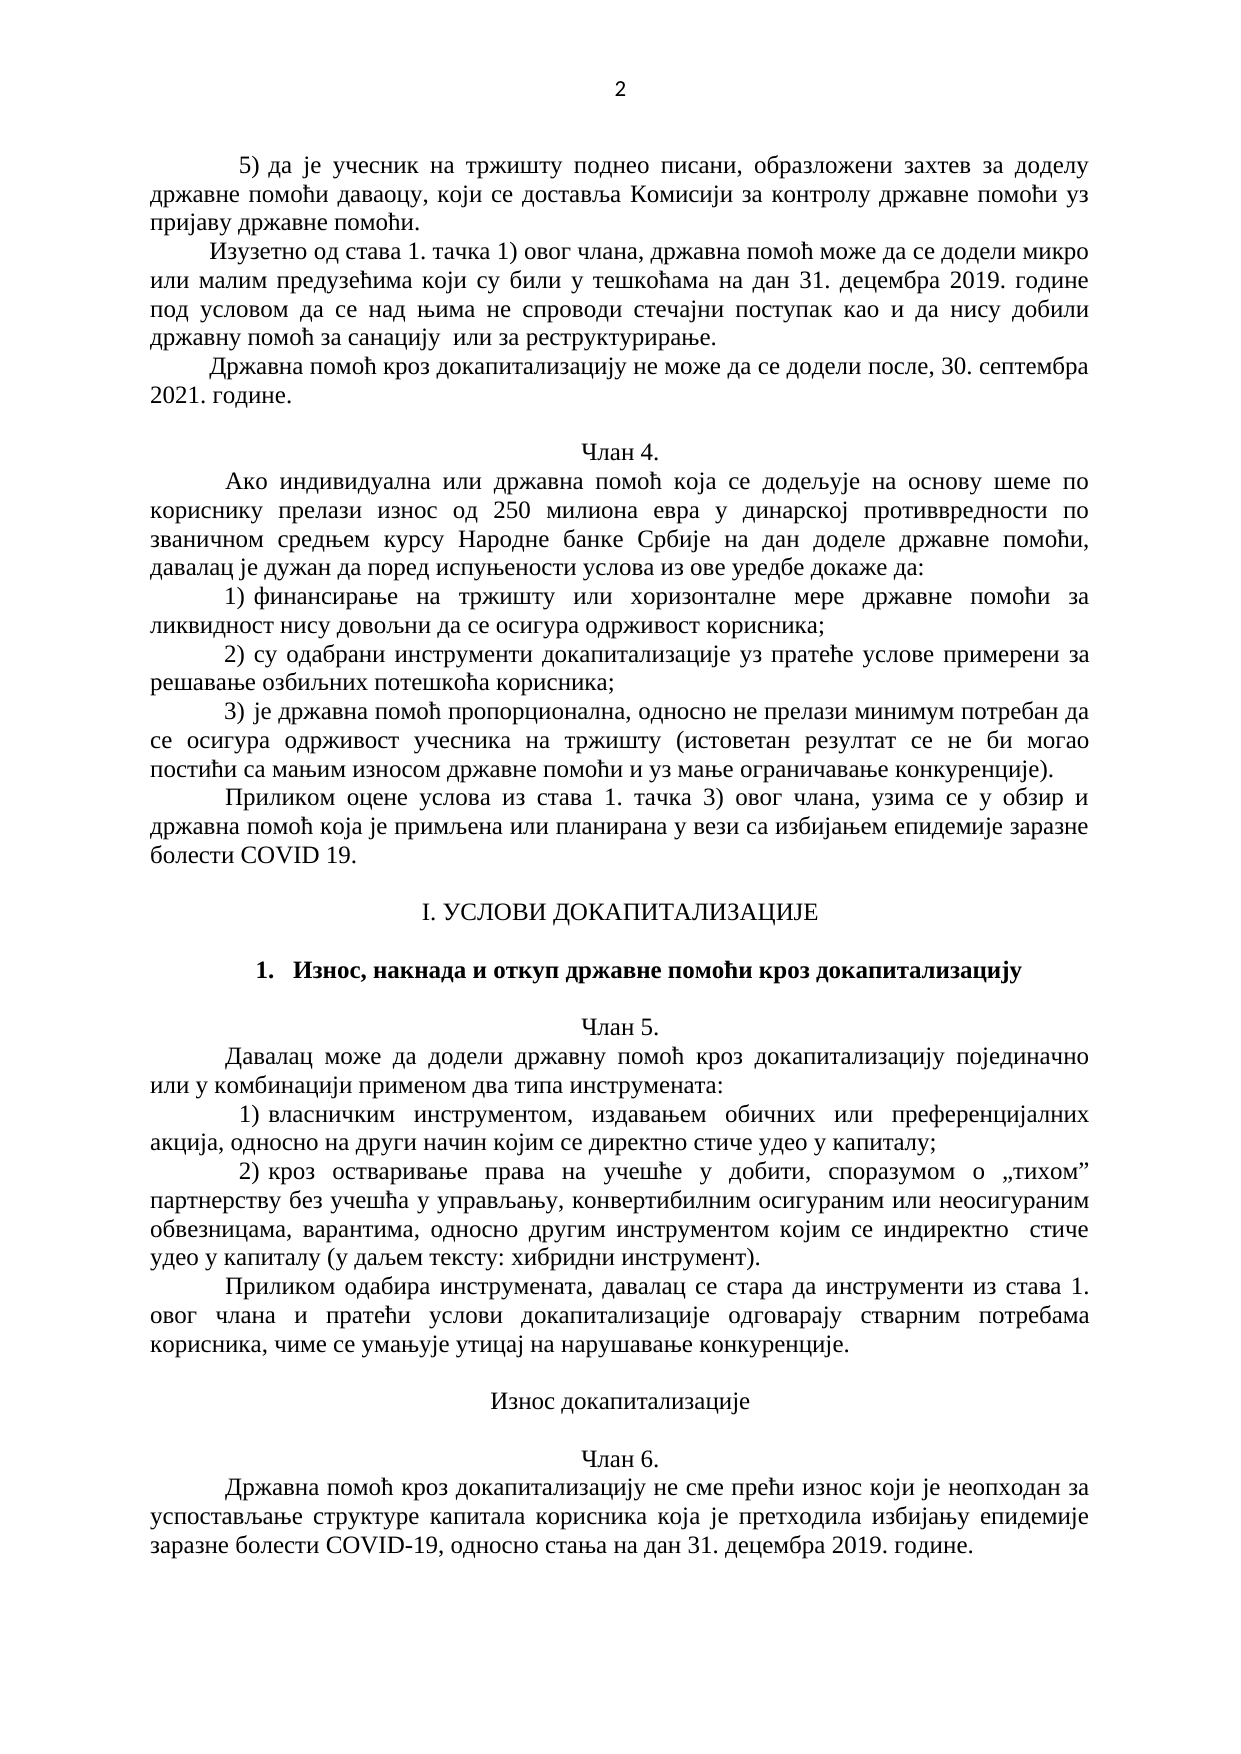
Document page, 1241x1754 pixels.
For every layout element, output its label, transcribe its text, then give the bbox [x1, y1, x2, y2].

text I. УСЛОВИ ДОКАПИТАЛИЗАЦИЈЕ [150, 897, 1090, 926]
list Износ, накнада и откуп државне помоћи кроз докапитализацију [187, 955, 1090, 984]
text Давалац може да додели државну помоћ кроз докапитализацију појединачно или у комбинацији применом два типа инструмената: [150, 1041, 1090, 1099]
list кроз остваривање права на учешће у добити, споразумом о „тихомˮ партнерству без учешћа у управљању, конвертибилним осигураним или неосигураним обвезницама, варантима, односно другим инструментом којим се индиректно стиче удео у капиталу (у даљем тексту: хибридни инструмент). [150, 1156, 1090, 1271]
list су одабрани инструменти докапитализације уз пратеће услове примерени за решавање озбиљних потешкоћа корисника; [150, 639, 1090, 696]
list финансирање на тржишту или хоризонталне мере државне помоћи за ликвидност нису довољни да се осигура одрживост корисника; [150, 581, 1090, 639]
text Приликом оцене услова из става 1. тачка 3) овог члана, узима се у обзир и државна помоћ која је примљена или планирана у вези са избијањем епидемије заразне болести COVID 19. [150, 782, 1090, 869]
list власничким инструментом, издавањем обичних или преференцијалних акција, односно на други начин којим се директно стиче удео у капиталу; [150, 1099, 1090, 1156]
text Износ докапитализације [150, 1386, 1090, 1415]
list је државна помоћ пропорционална, односно не прелази минимум потребан да се осигура одрживост учесника на тржишту (истоветан резултат се не би могао постићи са мањим износом државне помоћи и уз мање ограничавање конкуренције). [150, 696, 1090, 782]
text Члан 5. [150, 1012, 1090, 1041]
text Изузетно од става 1. тачка 1) овог члана, државна помоћ може да се додели микро или малим предузећима који су били у тешкоћама на дан 31. децембра 2019. године под условом да се над њима не спроводи стечајни поступак као и да нису добили државну помоћ за санацију или за реструктурирање. [150, 236, 1090, 351]
text Члан 4. [150, 437, 1090, 466]
text Ако индивидуална или државна помоћ која се додељује на основу шеме по кориснику прелази износ од 250 милиона евра у динарској противвредности по званичном средњем курсу Народне банке Србије на дан доделе државне помоћи, давалац је дужан да поред испуњености услова из ове уредбе докаже да: [150, 466, 1090, 581]
text Државна помоћ кроз докапитализацију не може да се додели после, 30. септембра 2021. године. [150, 351, 1090, 409]
list да је учесник на тржишту поднео писани, образложени захтев за доделу државне помоћи даваоцу, који се доставља Комисији за контролу државне помоћи уз пријаву државне помоћи. [150, 150, 1090, 236]
text Приликом одабира инструмената, давалац се стара да инструменти из става 1. овог члана и пратећи услови докапитализације одговарају стварним потребама корисника, чиме се умањује утицај на нарушавање конкуренције. [150, 1271, 1090, 1357]
text Члан 6. [150, 1444, 1090, 1472]
text Државна помоћ кроз докапитализацију не сме прећи износ који је неопходан за успостављање структуре капитала корисника која је претходила избијању епидемије заразне болести COVID-19, односно стања на дан 31. децембра 2019. године. [150, 1472, 1090, 1559]
